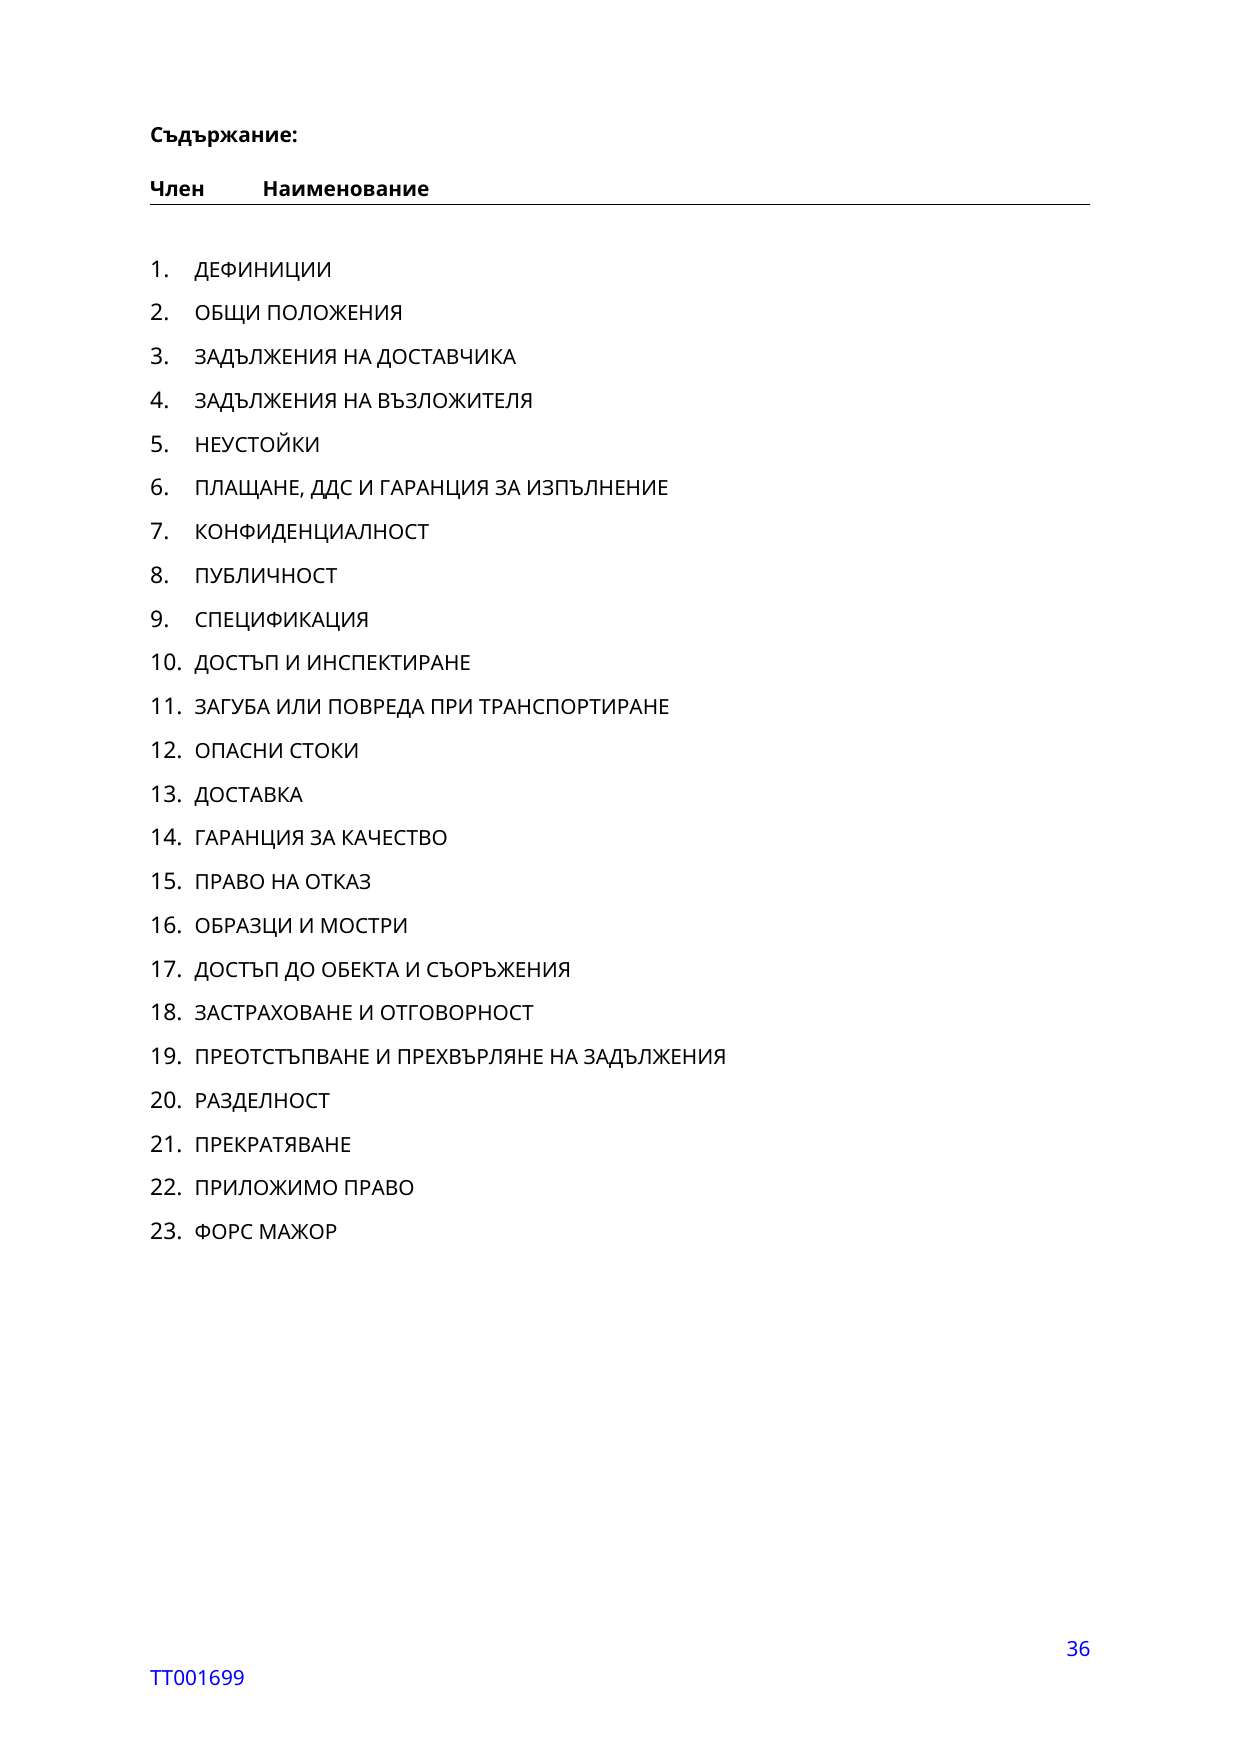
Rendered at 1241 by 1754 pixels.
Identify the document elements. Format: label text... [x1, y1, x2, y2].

text Съдържание: [150, 120, 1090, 149]
list ОПАСНИ СТОКИ [150, 734, 1090, 765]
list ПРЕОТСТЪПВАНЕ И ПРЕХВЪРЛЯНЕ НА ЗАДЪЛЖЕНИЯ [150, 1040, 1090, 1071]
list ПУБЛИЧНОСТ [150, 559, 1090, 590]
list ПРИЛОЖИМО ПРАВО [150, 1171, 1090, 1203]
list РАЗДЕЛНОСТ [150, 1084, 1090, 1115]
list ОБРАЗЦИ И МОСТРИ [150, 909, 1090, 940]
list ГАРАНЦИЯ ЗА КАЧЕСТВО [150, 821, 1090, 853]
list ФОРС МАЖОР [150, 1215, 1090, 1246]
list ПРЕКРАТЯВАНЕ [150, 1128, 1090, 1159]
list ПРАВО НА ОТКАЗ [150, 865, 1090, 896]
list ДЕФИНИЦИИ [150, 253, 1090, 284]
list НЕУСТОЙКИ [150, 428, 1090, 459]
list ЗАГУБА ИЛИ ПОВРЕДА ПРИ ТРАНСПОРТИРАНЕ [150, 690, 1090, 721]
list ЗАДЪЛЖЕНИЯ НА ДОСТАВЧИКА [150, 340, 1090, 371]
list ЗАДЪЛЖЕНИЯ НА ВЪЗЛОЖИТЕЛЯ [150, 384, 1090, 415]
list ДОСТЪП ДО ОБЕКТА И СЪОРЪЖЕНИЯ [150, 953, 1090, 984]
list ПЛАЩАНЕ, ДДС И ГАРАНЦИЯ ЗА ИЗПЪЛНЕНИЕ [150, 471, 1090, 503]
list ЗАСТРАХОВАНЕ И ОТГОВОРНОСТ [150, 996, 1090, 1028]
list СПЕЦИФИКАЦИЯ [150, 603, 1090, 634]
list ДОСТЪП И ИНСПЕКТИРАНЕ [150, 646, 1090, 678]
list ОБЩИ ПОЛОЖЕНИЯ [150, 296, 1090, 328]
list ДОСТАВКА [150, 778, 1090, 809]
list КОНФИДЕНЦИАЛНОСТ [150, 515, 1090, 546]
text Член Наименование [150, 174, 1090, 204]
